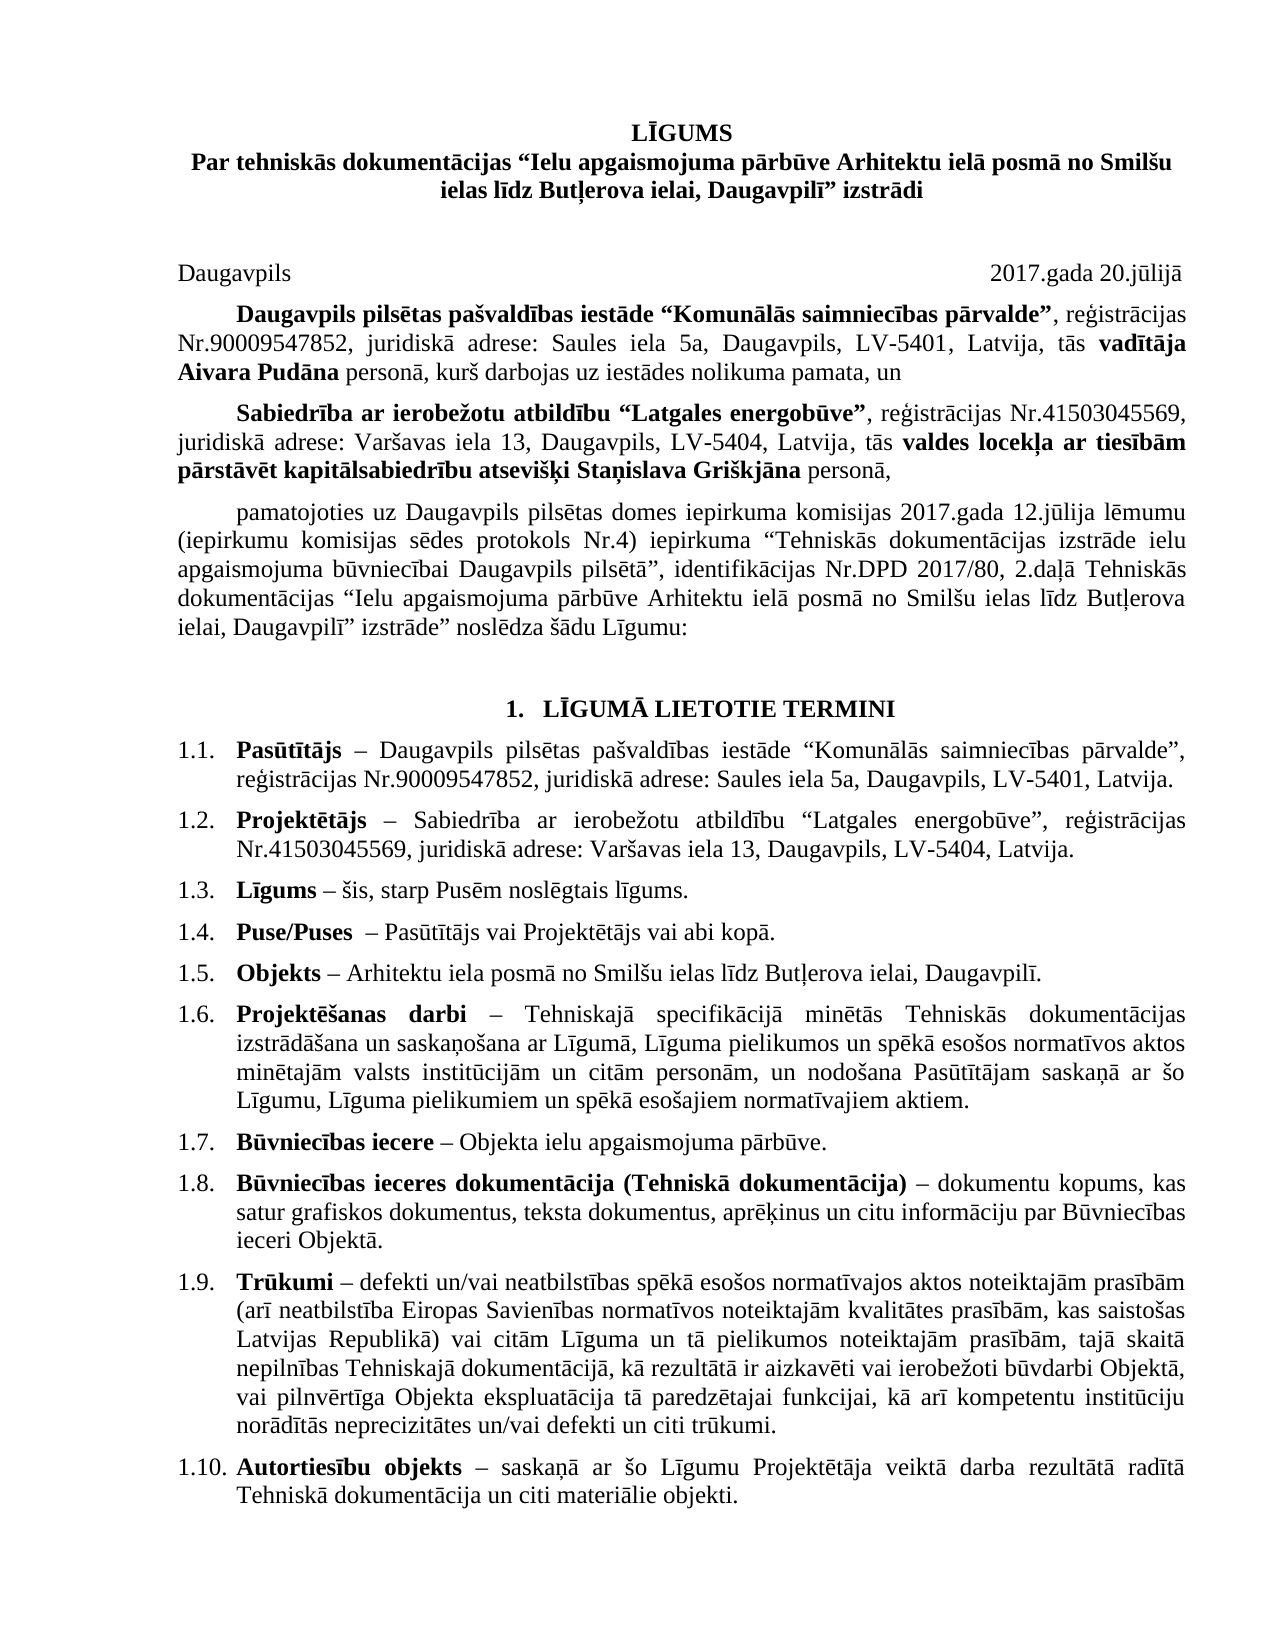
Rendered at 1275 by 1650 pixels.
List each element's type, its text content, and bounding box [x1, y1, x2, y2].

list Līgums – šis, starp Pusēm noslēgtais līgums. [177, 876, 1186, 904]
list Projektēšanas darbi – Tehniskajā specifikācijā minētās Tehniskās dokumentācijas izstrādāšana un saskaņošana ar Līgumā, Līguma pielikumos un spēkā esošos normatīvos aktos minētajām valsts institūcijām un citām personām, un nodošana Pasūtītājam saskaņā ar šo Līgumu, Līguma pielikumiem un spēkā esošajiem normatīvajiem aktiem. [177, 999, 1186, 1114]
list Puse/Puses – Pasūtītājs vai Projektētājs vai abi kopā. [177, 917, 1186, 946]
list LĪGUMĀ LIETOTIE TERMINI [215, 694, 1186, 723]
list Būvniecības ieceres dokumentācija (Tehniskā dokumentācija) – dokumentu kopums, kas satur grafiskos dokumentus, teksta dokumentus, aprēķinus un citu informāciju par Būvniecības ieceri Objektā. [177, 1168, 1186, 1254]
list Pasūtītājs – Daugavpils pilsētas pašvaldības iestāde “Komunālās saimniecības pārvalde”, reģistrācijas Nr.90009547852, juridiskā adrese: Saules iela 5a, Daugavpils, LV-5401, Latvija. [177, 736, 1186, 793]
text Daugavpils 2017.gada 20.jūlijā [177, 258, 1186, 287]
list Projektētājs – Sabiedrība ar ierobežotu atbildību “Latgales energobūve”, reģistrācijas Nr.41503045569, juridiskā adrese: Varšavas iela 13, Daugavpils, LV-5404, Latvija. [177, 806, 1186, 863]
text Sabiedrība ar ierobežotu atbildību “Latgales energobūve”, reģistrācijas Nr.41503045569, juridiskā adrese: Varšavas iela 13, Daugavpils, LV-5404, Latvija, tās valdes locekļa ar tiesībām pārstāvēt kapitālsabiedrību atsevišķi Staņislava Griškjāna personā, [177, 398, 1186, 484]
text pamatojoties uz Daugavpils pilsētas domes iepirkuma komisijas 2017.gada 12.jūlija lēmumu (iepirkumu komisijas sēdes protokols Nr.4) iepirkuma “Tehniskās dokumentācijas izstrāde ielu apgaismojuma būvniecībai Daugavpils pilsētā”, identifikācijas Nr.DPD 2017/80, 2.daļā Tehniskās dokumentācijas “Ielu apgaismojuma pārbūve Arhitektu ielā posmā no Smilšu ielas līdz Butļerova ielai, Daugavpilī” izstrāde” noslēdza šādu Līgumu: [177, 497, 1186, 641]
list Būvniecības iecere – Objekta ielu apgaismojuma pārbūve. [177, 1127, 1186, 1156]
list Autortiesību objekts – saskaņā ar šo Līgumu Projektētāja veiktā darba rezultātā radītā Tehniskā dokumentācija un citi materiālie objekti. [177, 1452, 1186, 1509]
list Trūkumi – defekti un/vai neatbilstības spēkā esošos normatīvajos aktos noteiktajām prasībām (arī neatbilstība Eiropas Savienības normatīvos noteiktajām kvalitātes prasībām, kas saistošas Latvijas Republikā) vai citām Līguma un tā pielikumos noteiktajām prasībām, tajā skaitā nepilnības Tehniskajā dokumentācijā, kā rezultātā ir aizkavēti vai ierobežoti būvdarbi Objektā, vai pilnvērtīga Objekta ekspluatācija tā paredzētajai funkcijai, kā arī kompetentu institūciju norādītās neprecizitātes un/vai defekti un citi trūkumi. [177, 1267, 1186, 1439]
list Objekts – Arhitektu iela posmā no Smilšu ielas līdz Butļerova ielai, Daugavpilī. [177, 958, 1186, 987]
text Daugavpils pilsētas pašvaldības iestāde “Komunālās saimniecības pārvalde”, reģistrācijas Nr.90009547852, juridiskā adrese: Saules iela 5a, Daugavpils, LV-5401, Latvija, tās vadītāja Aivara Pudāna personā, kurš darbojas uz iestādes nolikuma pamata, un [177, 299, 1186, 386]
text Par tehniskās dokumentācijas “Ielu apgaismojuma pārbūve Arhitektu ielā posmā no Smilšu ielas līdz Butļerova ielai, Daugavpilī” izstrādi [177, 147, 1186, 204]
text LĪGUMS [177, 118, 1186, 147]
